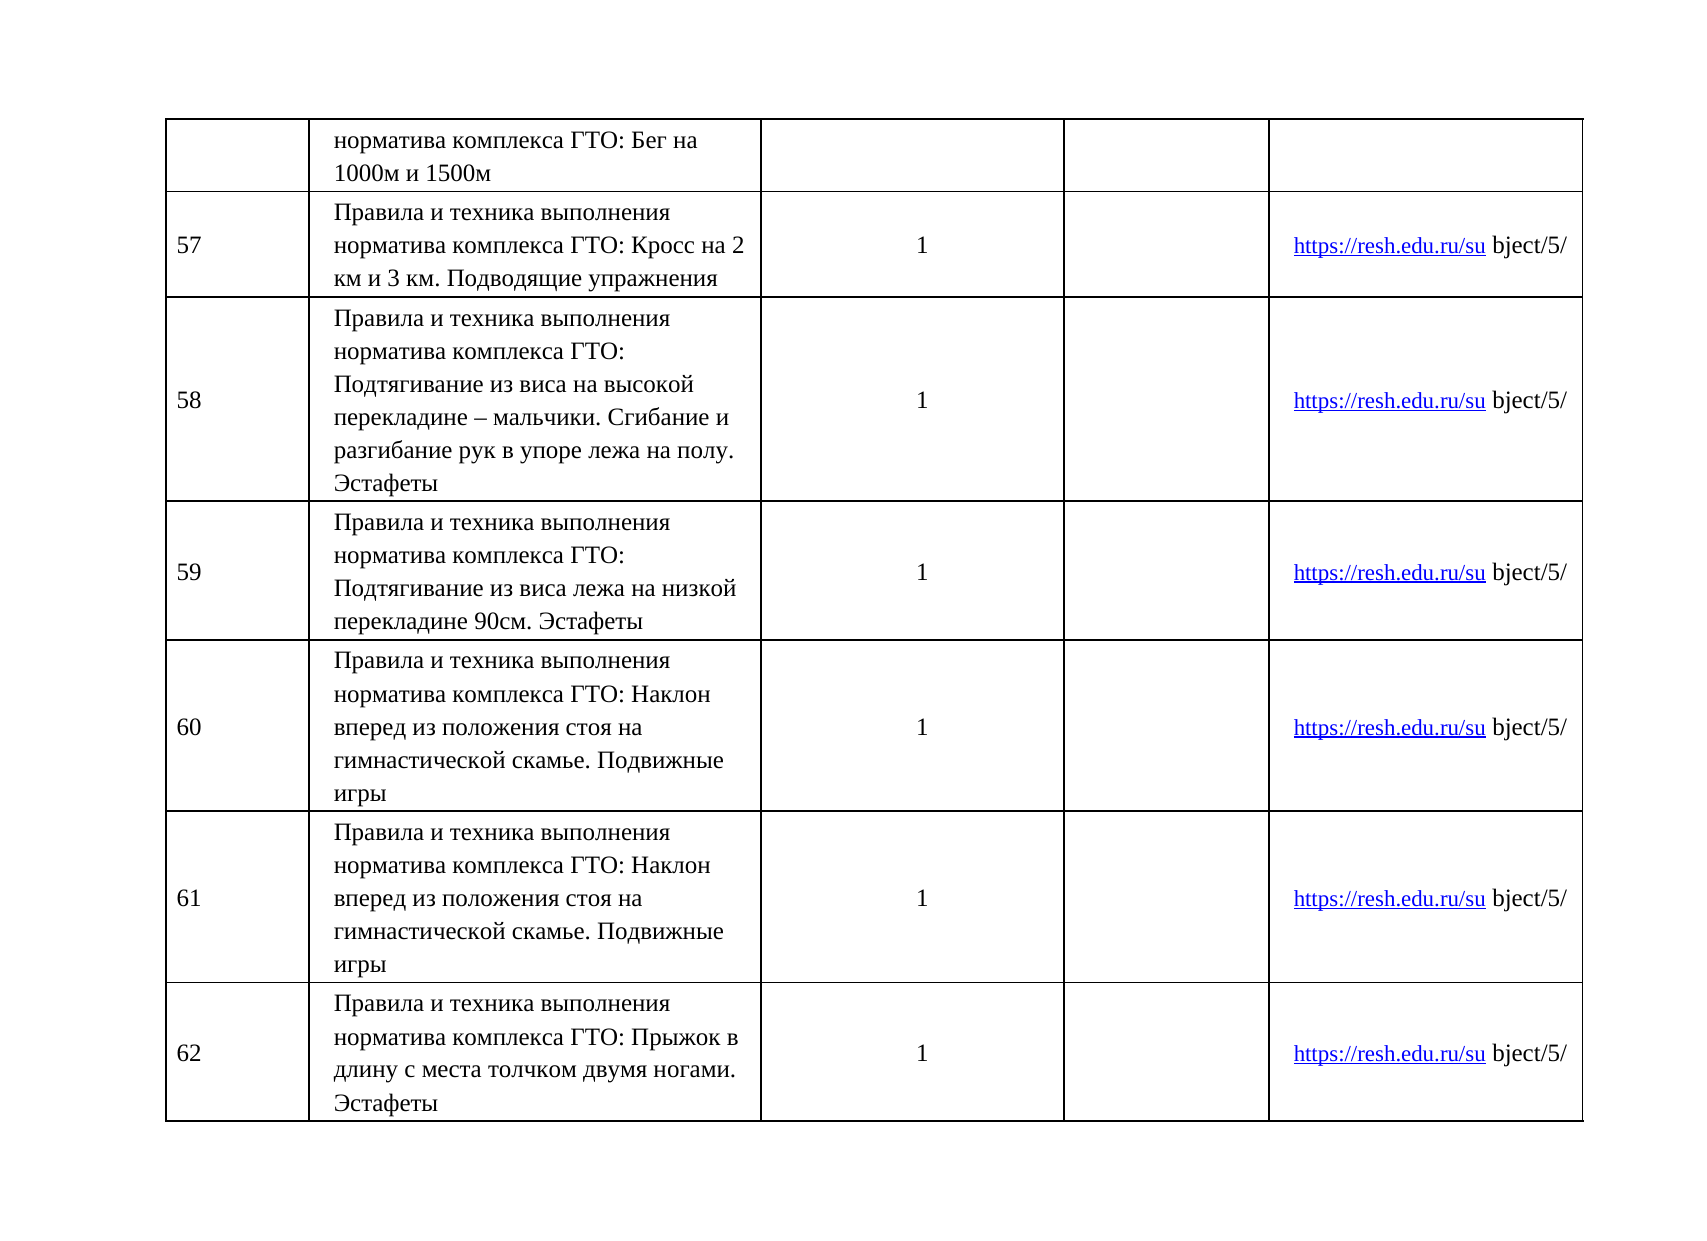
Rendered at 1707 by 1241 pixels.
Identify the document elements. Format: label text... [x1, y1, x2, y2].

table_cell https://resh.edu.ru/su bject/5/ [1270, 192, 1582, 296]
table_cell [310, 120, 760, 191]
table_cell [1270, 120, 1582, 191]
table_cell [1065, 192, 1268, 296]
table_cell 56 [167, 120, 308, 191]
table_cell 61 [167, 812, 308, 982]
table_cell [1065, 120, 1268, 191]
table_cell [1065, 983, 1268, 1120]
table_cell Правила и техника выполнения норматива комплекса ГТО: Кросс на 2 км и 3 км. Подводящие упражнения [310, 192, 760, 296]
table_cell https://resh.edu.ru/su bject/5/ [1270, 812, 1582, 982]
table_cell 58 [167, 298, 308, 500]
table_cell https://resh.edu.ru/su bject/5/ [1270, 502, 1582, 639]
table_cell Правила и техника выполнения норматива комплекса ГТО: Наклон вперед из положения стоя на гимнастической скамье. Подвижные игры [310, 812, 760, 982]
table_cell 1 [762, 120, 1063, 191]
table_cell Правила и техника выполнения норматива комплекса ГТО: Подтягивание из виса лежа на низкой перекладине 90см. Эстафеты [310, 502, 760, 639]
table_cell 1 [762, 812, 1063, 982]
table_cell [1065, 812, 1268, 982]
table_cell Правила и техника выполнения норматива комплекса ГТО: Прыжок в длину с места толчком двумя ногами. Эстафеты [310, 983, 760, 1120]
table_cell [1065, 298, 1268, 500]
table_cell https://resh.edu.ru/su bject/5/ [1270, 641, 1582, 810]
table_cell Правила и техника выполнения норматива комплекса ГТО: Наклон вперед из положения стоя на гимнастической скамье. Подвижные игры [310, 641, 760, 810]
table_cell Правила и техника выполнения норматива комплекса ГТО: Подтягивание из виса на высокой перекладине – мальчики. Сгибание и разгибание рук в упоре лежа на полу. Эстафеты [310, 298, 760, 500]
table_cell [1065, 641, 1268, 810]
table_cell [1065, 502, 1268, 639]
table_cell 1 [762, 983, 1063, 1120]
table_cell 1 [762, 502, 1063, 639]
table_cell 1 [762, 641, 1063, 810]
table_cell 59 [167, 502, 308, 639]
table_cell 57 [167, 192, 308, 296]
table_cell 62 [167, 983, 308, 1120]
table_cell https://resh.edu.ru/su bject/5/ [1270, 298, 1582, 500]
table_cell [1270, 983, 1582, 1120]
table_cell 1 [762, 192, 1063, 296]
table_cell 60 [167, 641, 308, 810]
table_cell 1 [762, 298, 1063, 500]
